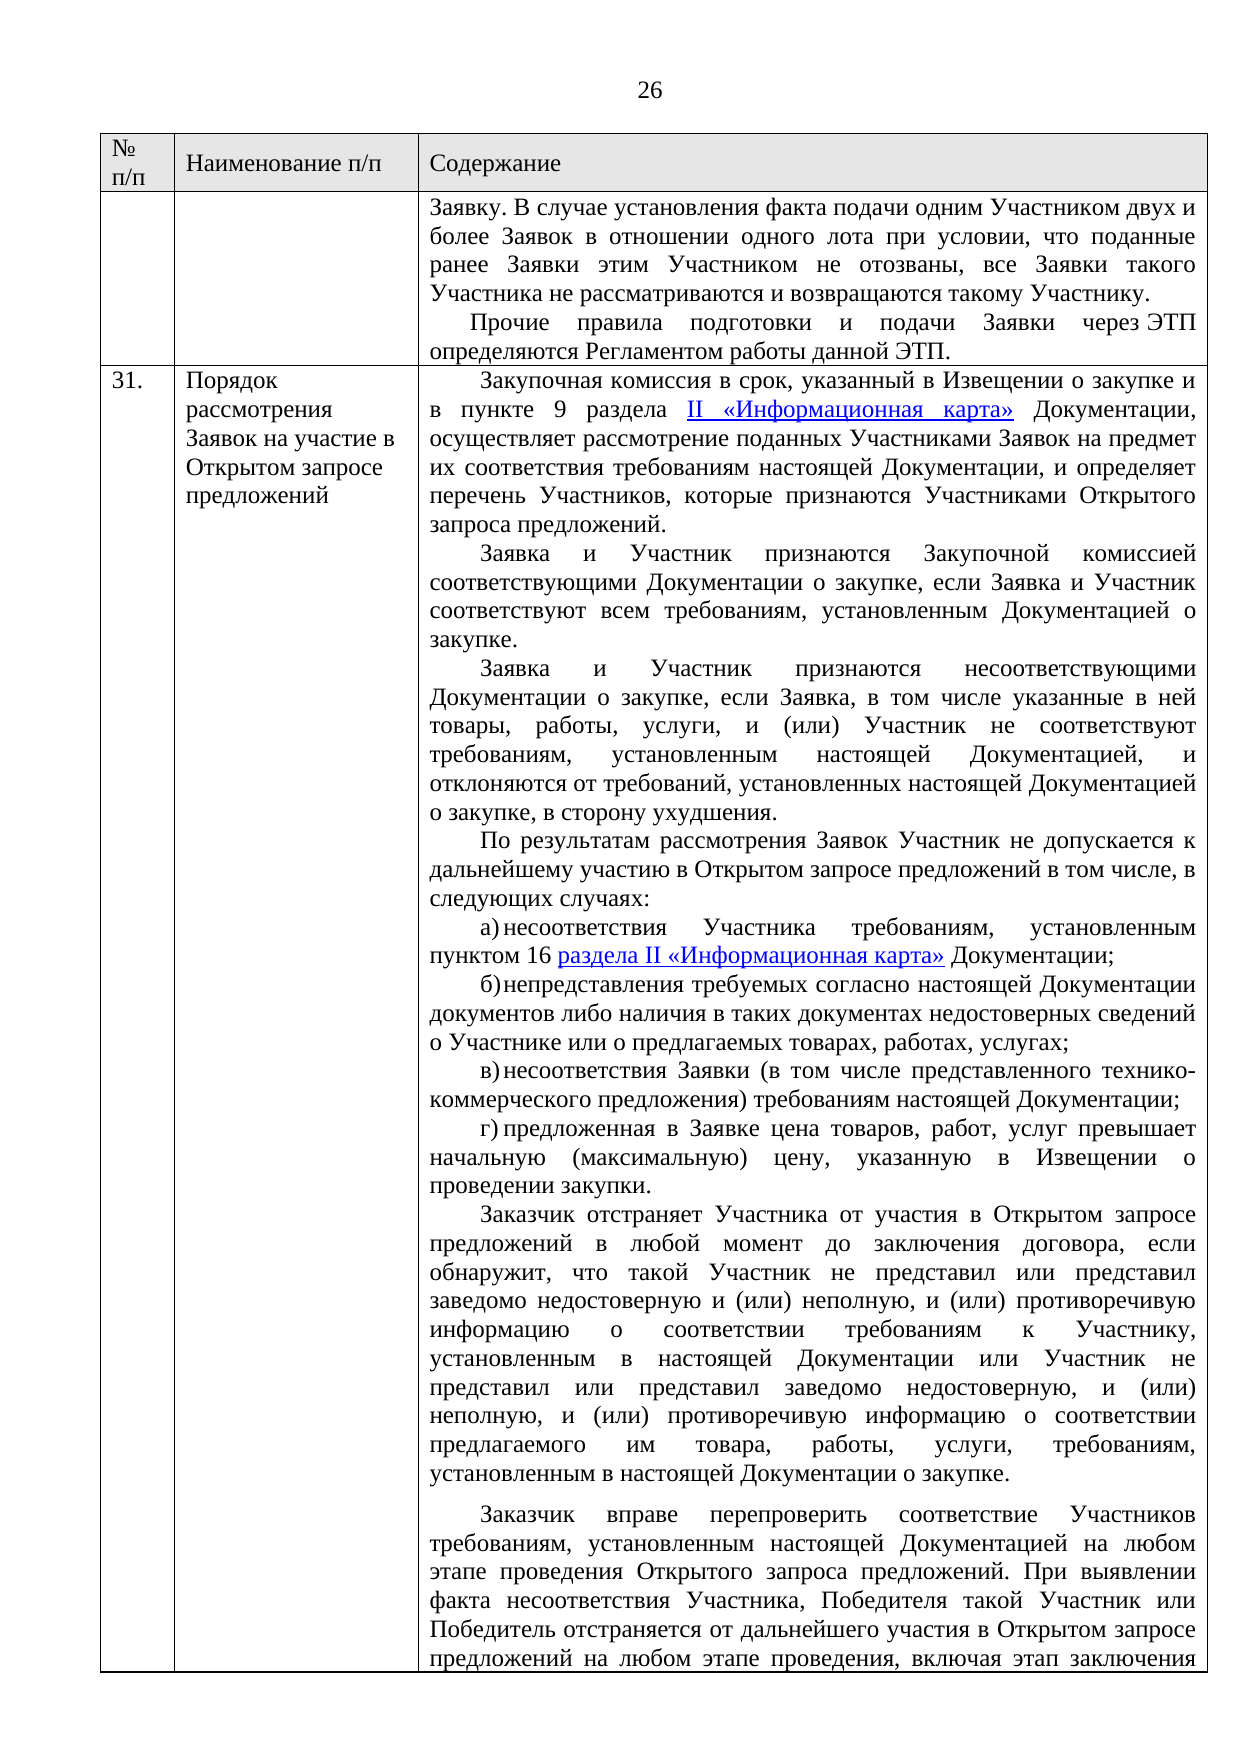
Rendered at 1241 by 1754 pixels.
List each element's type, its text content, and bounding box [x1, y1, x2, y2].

table_header № п/п [101, 134, 174, 191]
table_cell [101, 192, 174, 364]
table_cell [419, 366, 1207, 1671]
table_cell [175, 366, 418, 1671]
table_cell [419, 192, 1207, 364]
table_header Содержание [419, 134, 1207, 191]
table_cell [101, 366, 174, 1671]
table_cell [175, 192, 418, 364]
table_header Наименование п/п [175, 134, 418, 191]
